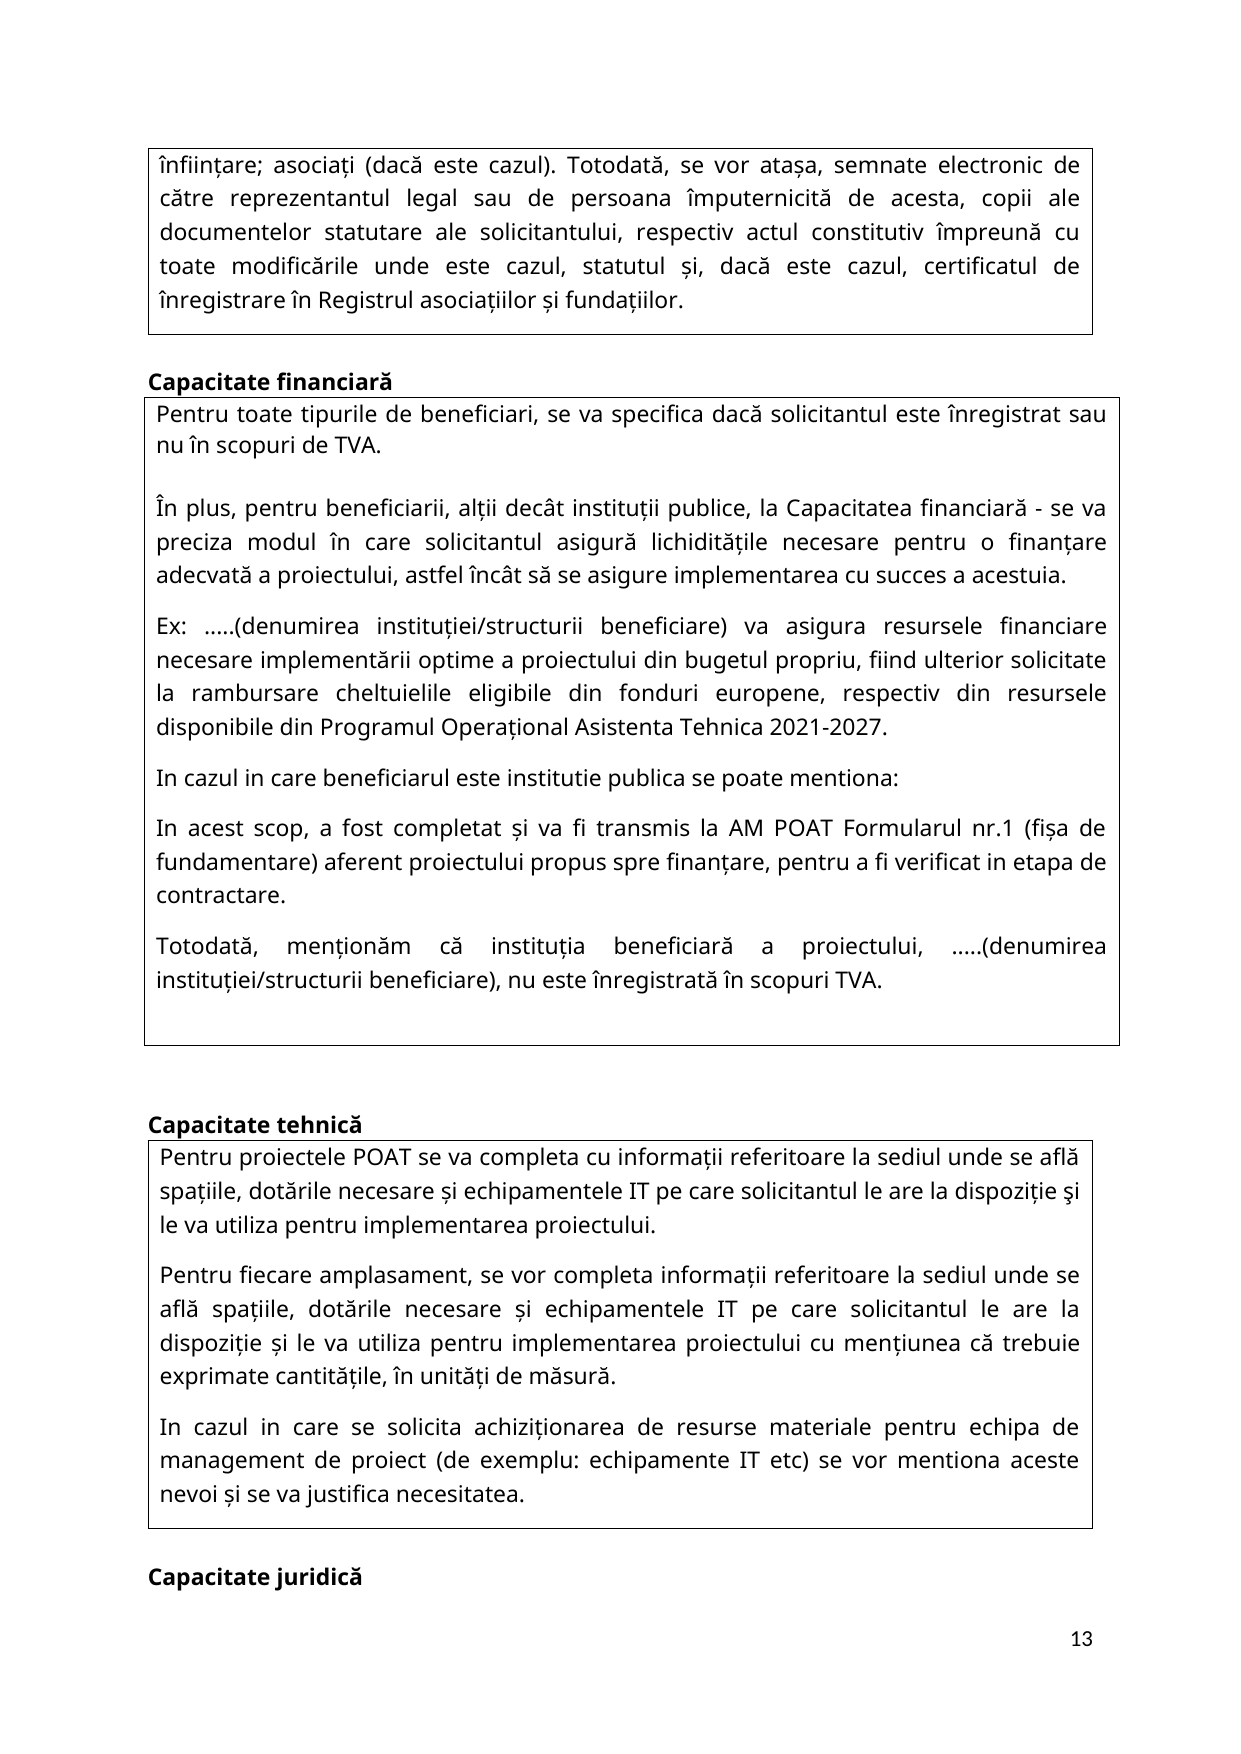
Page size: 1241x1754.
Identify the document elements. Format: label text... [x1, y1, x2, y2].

text Capacitate juridică [148, 1561, 1093, 1592]
table_header Pentru toate tipurile de beneficiari, se va specifica dacă solicitantul este înregistrat sau nu în scopuri de TVA. În plus, pentru beneficiarii, alții decât instituții publice, la Capacitatea financiară - se va preciza modul în care solicitantul asigură lichiditățile necesare pentru o finanțare adecvată a proiectului, astfel încât să se asigure implementarea cu succes a acestuia. Ex: .....(denumirea instituției/structurii beneficiare) va asigura resursele financiare necesare implementării optime a proiectului din bugetul propriu, fiind ulterior solicitate la rambursare cheltuielile eligibile din fonduri europene, respectiv din resursele disponibile din Programul Operațional Asistenta Tehnica 2021-2027. In cazul in care beneficiarul este institutie publica se poate mentiona: In acest scop, a fost completat și va fi transmis la AM POAT Formularul nr.1 (fișa de fundamentare) aferent proiectului propus spre finanțare, pentru a fi verificat in etapa de contractare. Totodată, menționăm că instituția beneficiară a proiectului, .....(denumirea instituției/structurii beneficiare), nu este înregistrată în scopuri TVA. [145, 398, 1119, 1045]
text Capacitate financiară [148, 366, 1093, 397]
table_header Pentru proiectele POAT se va completa cu informații referitoare la sediul unde se află spațiile, dotările necesare și echipamentele IT pe care solicitantul le are la dispoziție şi le va utiliza pentru implementarea proiectului. Pentru fiecare amplasament, se vor completa informaţii referitoare la sediul unde se află spațiile, dotările necesare și echipamentele IT pe care solicitantul le are la dispoziție şi le va utiliza pentru implementarea proiectului cu menţiunea că trebuie exprimate cantităţile, în unităţi de măsură. In cazul in care se solicita achiziționarea de resurse materiale pentru echipa de management de proiect (de exemplu: echipamente IT etc) se vor mentiona aceste nevoi și se va justifica necesitatea. [149, 1141, 1092, 1528]
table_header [149, 149, 1092, 334]
text Capacitate tehnică [148, 1109, 1093, 1140]
